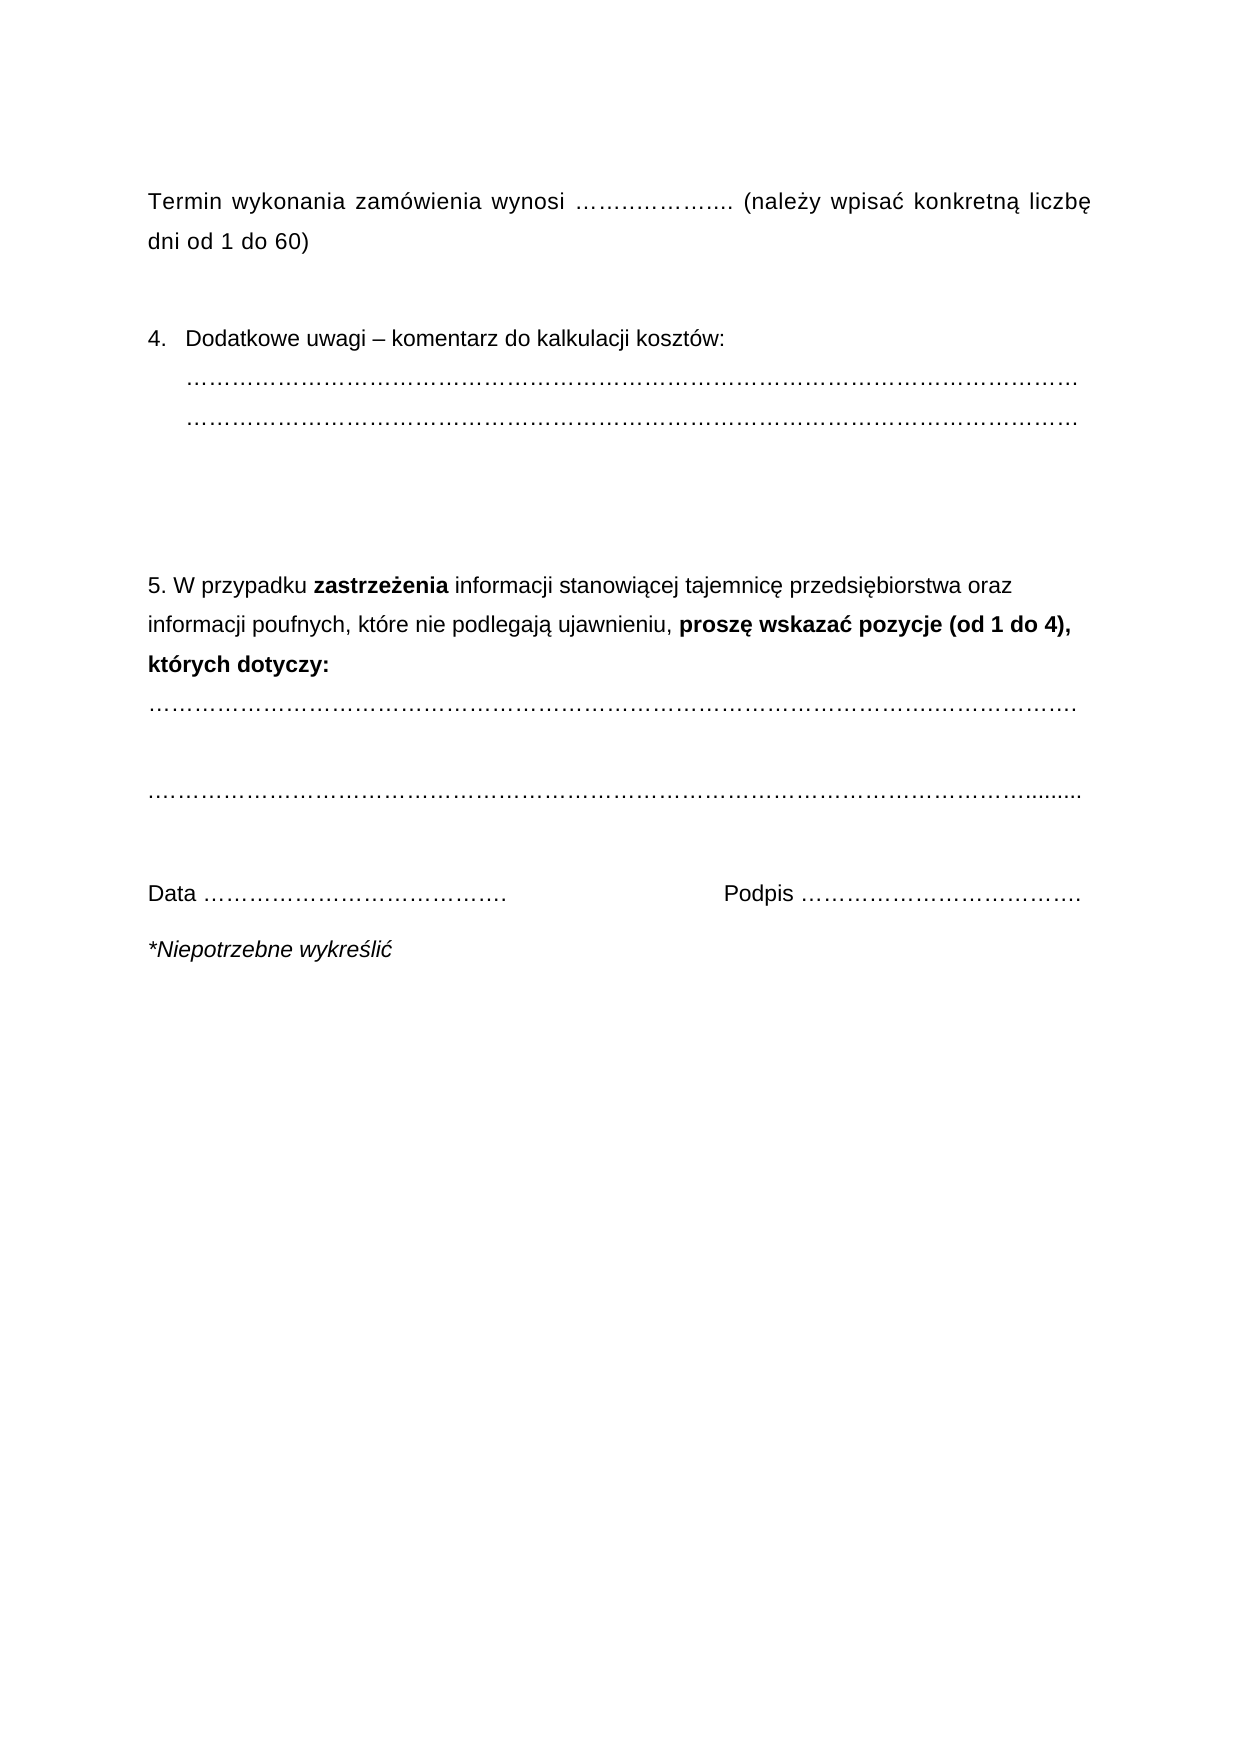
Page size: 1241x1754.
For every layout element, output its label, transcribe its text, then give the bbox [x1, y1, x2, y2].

list ……………………………………………………………………………………………………………………………………………………………………………………………………………… [185, 364, 1093, 430]
text 5. W przypadku zastrzeżenia informacji stanowiącej tajemnicę przedsiębiorstwa oraz informacji poufnych, które nie podlegają ujawnieniu, proszę wskazać pozycje (od 1 do 4), których dotyczy: ………………………………………………………………………………………….………………. [148, 572, 1093, 717]
text Data …………………………………. Podpis ………………………………. [148, 880, 1093, 906]
text *Niepotrzebne wykreślić [148, 936, 1093, 962]
text .……………………………………………………………………………………………………......... [148, 746, 1093, 803]
list Dodatkowe uwagi – komentarz do kalkulacji kosztów: [148, 324, 1093, 351]
text Termin wykonania zamówienia wynosi ……..……….... (należy wpisać konkretną liczbę dni od 1 do 60) [148, 188, 1093, 254]
